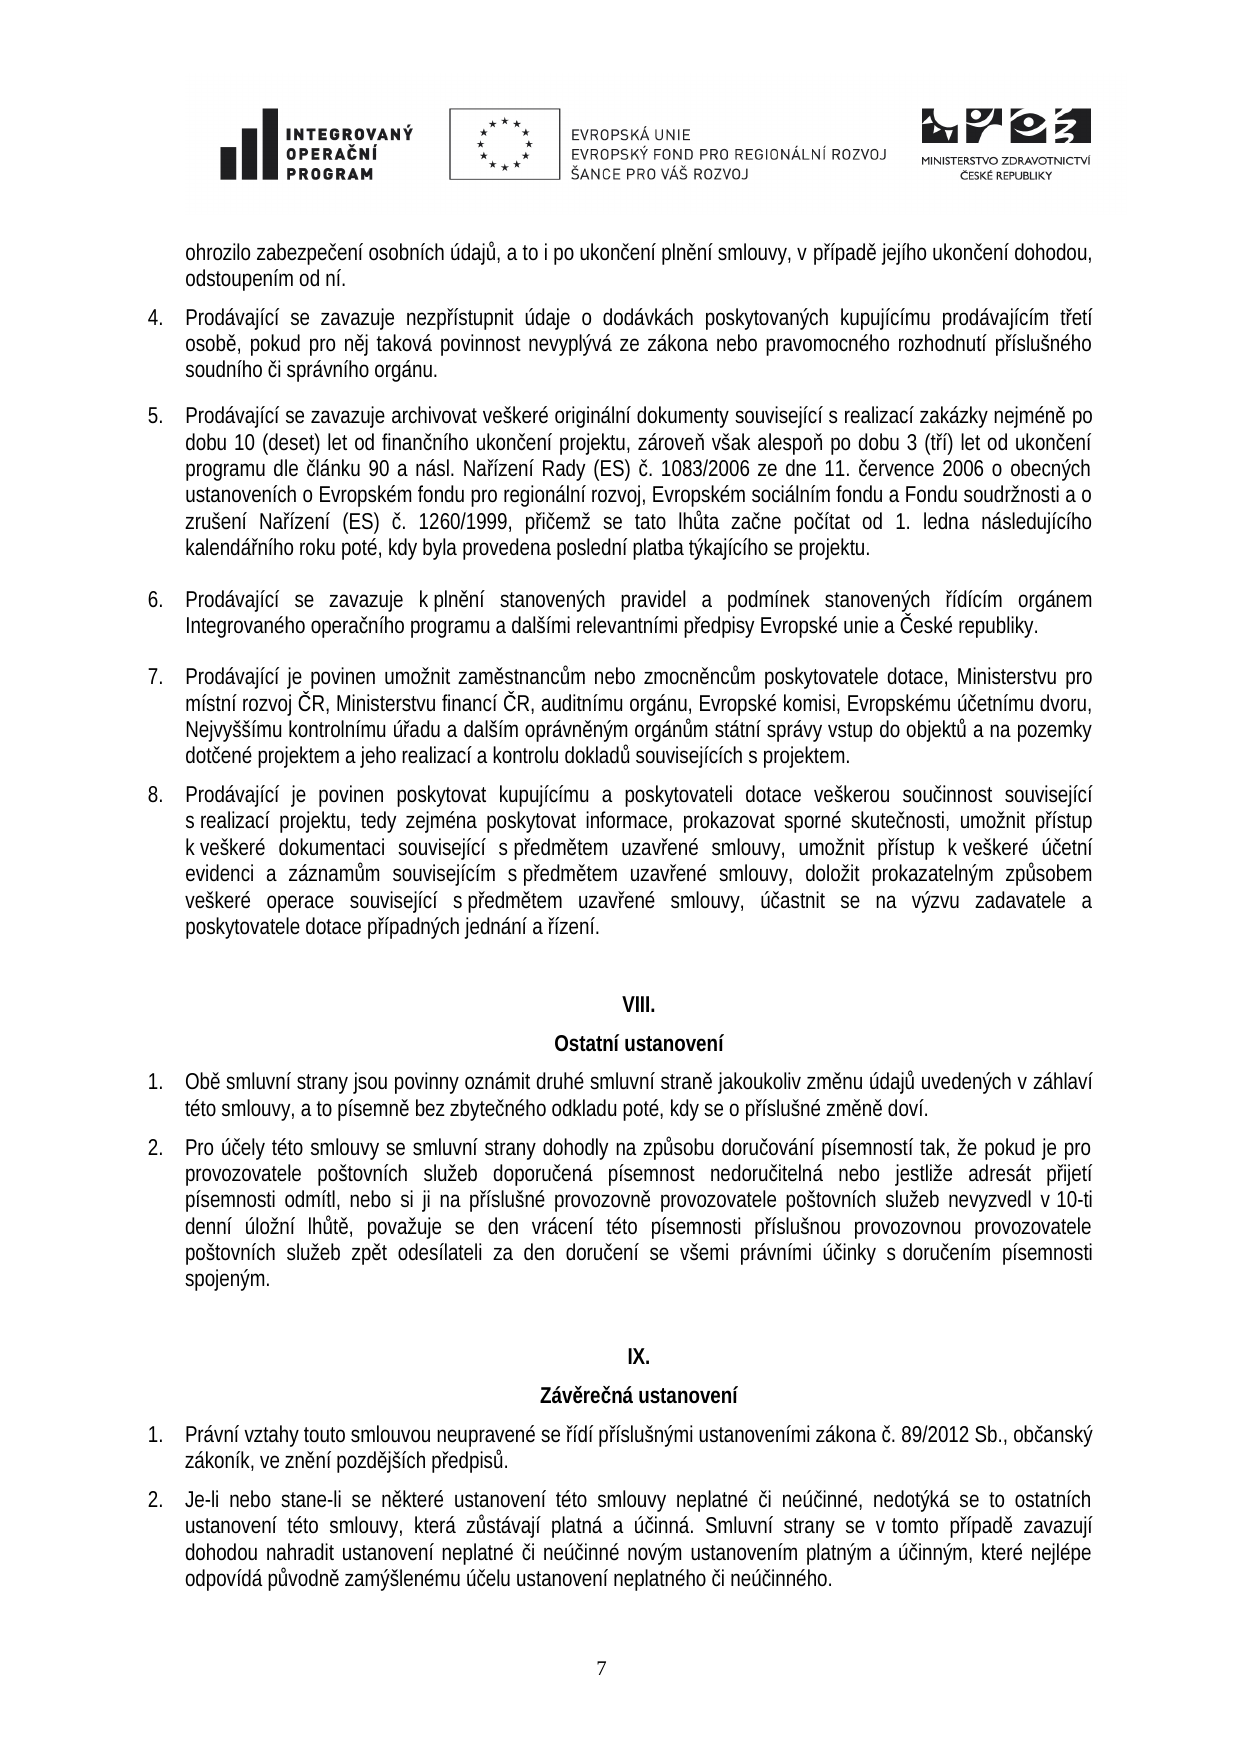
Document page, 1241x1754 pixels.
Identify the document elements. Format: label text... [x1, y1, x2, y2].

text IX. [185, 1343, 1093, 1369]
list Obě smluvní strany jsou povinny oznámit druhé smluvní straně jakoukoliv změnu údajů uvedených v záhlaví této smlouvy, a to písemně bez zbytečného odkladu poté, kdy se o příslušné změně doví. [148, 1068, 1093, 1121]
text Závěrečná ustanovení [185, 1382, 1093, 1408]
list Pro účely této smlouvy se smluvní strany dohodly na způsobu doručování písemností tak, že pokud je pro provozovatele poštovních služeb doporučená písemnost nedoručitelná nebo jestliže adresát přijetí písemnosti odmítl, nebo si ji na příslušné provozovně provozovatele poštovních služeb nevyzvedl v 10-ti denní úložní lhůtě, považuje se den vrácení této písemnosti příslušnou provozovnou provozovatele poštovních služeb zpět odesílateli za den doručení se všemi právními účinky s doručením písemnosti spojeným. [148, 1133, 1093, 1292]
list Prodávající se zavazuje k plnění stanovených pravidel a podmínek stanovených řídícím orgánem Integrovaného operačního programu a dalšími relevantními předpisy Evropské unie a České republiky. [148, 586, 1093, 638]
list Prodávající je povinen umožnit zaměstnancům nebo zmocněncům poskytovatele dotace, Ministerstvu pro místní rozvoj ČR, Ministerstvu financí ČR, auditnímu orgánu, Evropské komisi, Evropskému účetnímu dvoru, Nejvyššímu kontrolnímu úřadu a dalším oprávněným orgánům státní správy vstup do objektů a na pozemky dotčené projektem a jeho realizací a kontrolu dokladů souvisejících s projektem. [148, 663, 1093, 769]
list Je-li nebo stane-li se některé ustanovení této smlouvy neplatné či neúčinné, nedotýká se to ostatních ustanovení této smlouvy, která zůstávají platná a účinná. Smluvní strany se v tomto případě zavazují dohodou nahradit ustanovení neplatné či neúčinné novým ustanovením platným a účinným, které nejlépe odpovídá původně zamýšlenému účelu ustanovení neplatného či neúčinného. [148, 1486, 1093, 1591]
list Právní vztahy touto smlouvou neupravené se řídí příslušnými ustanoveními zákona č. 89/2012 Sb., občanský zákoník, ve znění pozdějších předpisů. [148, 1421, 1093, 1473]
list Prodávající se zavazuje nezpřístupnit údaje o dodávkách poskytovaných kupujícímu prodávajícím třetí osobě, pokud pro něj taková povinnost nevyplývá ze zákona nebo pravomocného rozhodnutí příslušného soudního či správního orgánu. [148, 304, 1093, 383]
list Prodávající je povinen poskytovat kupujícímu a poskytovateli dotace veškerou součinnost související s realizací projektu, tedy zejména poskytovat informace, prokazovat sporné skutečnosti, umožnit přístup k veškeré dokumentaci související s předmětem uzavřené smlouvy, umožnit přístup k veškeré účetní evidenci a záznamům souvisejícím s předmětem uzavřené smlouvy, doložit prokazatelným způsobem veškeré operace související s předmětem uzavřené smlouvy, účastnit se na výzvu zadavatele a poskytovatele dotace případných jednání a řízení. [148, 781, 1093, 939]
text VIII. [185, 991, 1093, 1017]
text Ostatní ustanovení [185, 1029, 1093, 1056]
picture [184, 73, 1127, 215]
list Prodávající se zavazuje archivovat veškeré originální dokumenty související s realizací zakázky nejméně po dobu 10 (deset) let od finančního ukončení projektu, zároveň však alespoň po dobu 3 (tří) let od ukončení programu dle článku 90 a násl. Nařízení Rady (ES) č. 1083/2006 ze dne 11. července 2006 o obecných ustanoveních o Evropském fondu pro regionální rozvoj, Evropském sociálním fondu a Fondu soudržnosti a o zrušení Nařízení (ES) č. 1260/1999, přičemž se tato lhůta začne počítat od 1. ledna následujícího kalendářního roku poté, kdy byla provedena poslední platba týkajícího se projektu. [148, 402, 1093, 561]
